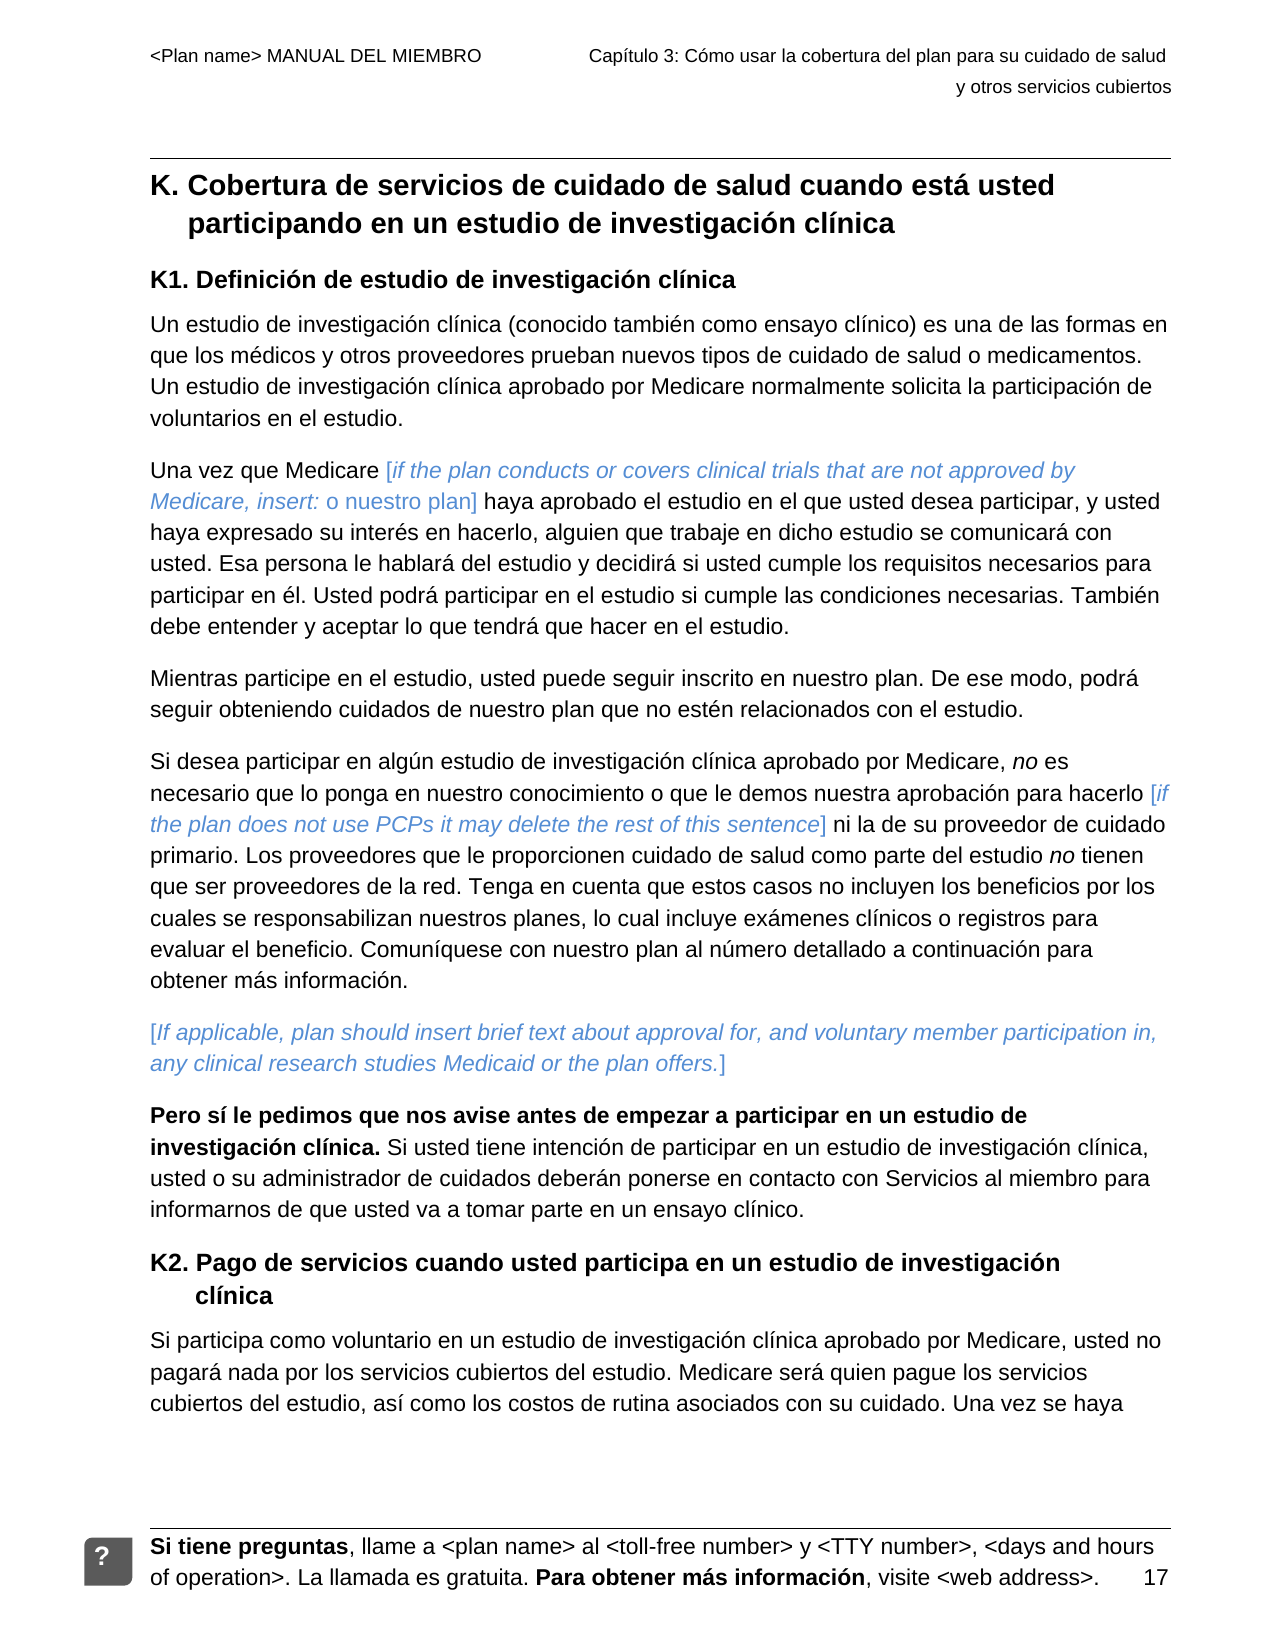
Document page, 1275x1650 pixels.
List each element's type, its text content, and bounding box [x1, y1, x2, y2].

text Una vez que Medicare [if the plan conducts or covers clinical trials that are not approved by Medicare, insert: o nuestro plan] haya aprobado el estudio en el que usted desea participar, y usted haya expresado su interés en hacerlo, alguien que trabaje en dicho estudio se comunicará con usted. Esa persona le hablará del estudio y decidirá si usted cumple los requisitos necesarios para participar en él. Usted podrá participar en el estudio si cumple las condiciones necesarias. También debe entender y aceptar lo que tendrá que hacer en el estudio. [150, 453, 1171, 641]
subtitle Cobertura de servicios de cuidado de salud cuando está usted participando en un estudio de investigación clínica [150, 159, 1171, 241]
subtitle K1. Definición de estudio de investigación clínica [150, 261, 1096, 295]
text Mientras participe en el estudio, usted puede seguir inscrito en nuestro plan. De ese modo, podrá seguir obteniendo cuidados de nuestro plan que no estén relacionados con el estudio. [150, 661, 1171, 724]
text [If applicable, plan should insert brief text about approval for, and voluntary member participation in, any clinical research studies Medicaid or the plan offers.] [150, 1016, 1171, 1078]
text Pero sí le pedimos que nos avise antes de empezar a participar en un estudio de investigación clínica. Si usted tiene intención de participar en un estudio de investigación clínica, usted o su administrador de cuidados deberán ponerse en contacto con Servicios al miembro para informarnos de que usted va a tomar parte en un ensayo clínico. [150, 1099, 1171, 1224]
subtitle K2. Pago de servicios cuando usted participa en un estudio de investigación clínica [150, 1245, 1096, 1311]
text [150, 1324, 1171, 1418]
text Si desea participar en algún estudio de investigación clínica aprobado por Medicare, no es necesario que lo ponga en nuestro conocimiento o que le demos nuestra aprobación para hacerlo [if the plan does not use PCPs it may delete the rest of this sentence] ni la de su proveedor de cuidado primario. Los proveedores que le proporcionen cuidado de salud como parte del estudio no tienen que ser proveedores de la red. Tenga en cuenta que estos casos no incluyen los beneficios por los cuales se responsabilizan nuestros planes, lo cual incluye exámenes clínicos o registros para evaluar el beneficio. Comuníquese con nuestro plan al número detallado a continuación para obtener más información. [150, 745, 1171, 995]
text Un estudio de investigación clínica (conocido también como ensayo clínico) es una de las formas en que los médicos y otros proveedores prueban nuevos tipos de cuidado de salud o medicamentos. Un estudio de investigación clínica aprobado por Medicare normalmente solicita la participación de voluntarios en el estudio. [150, 307, 1171, 432]
